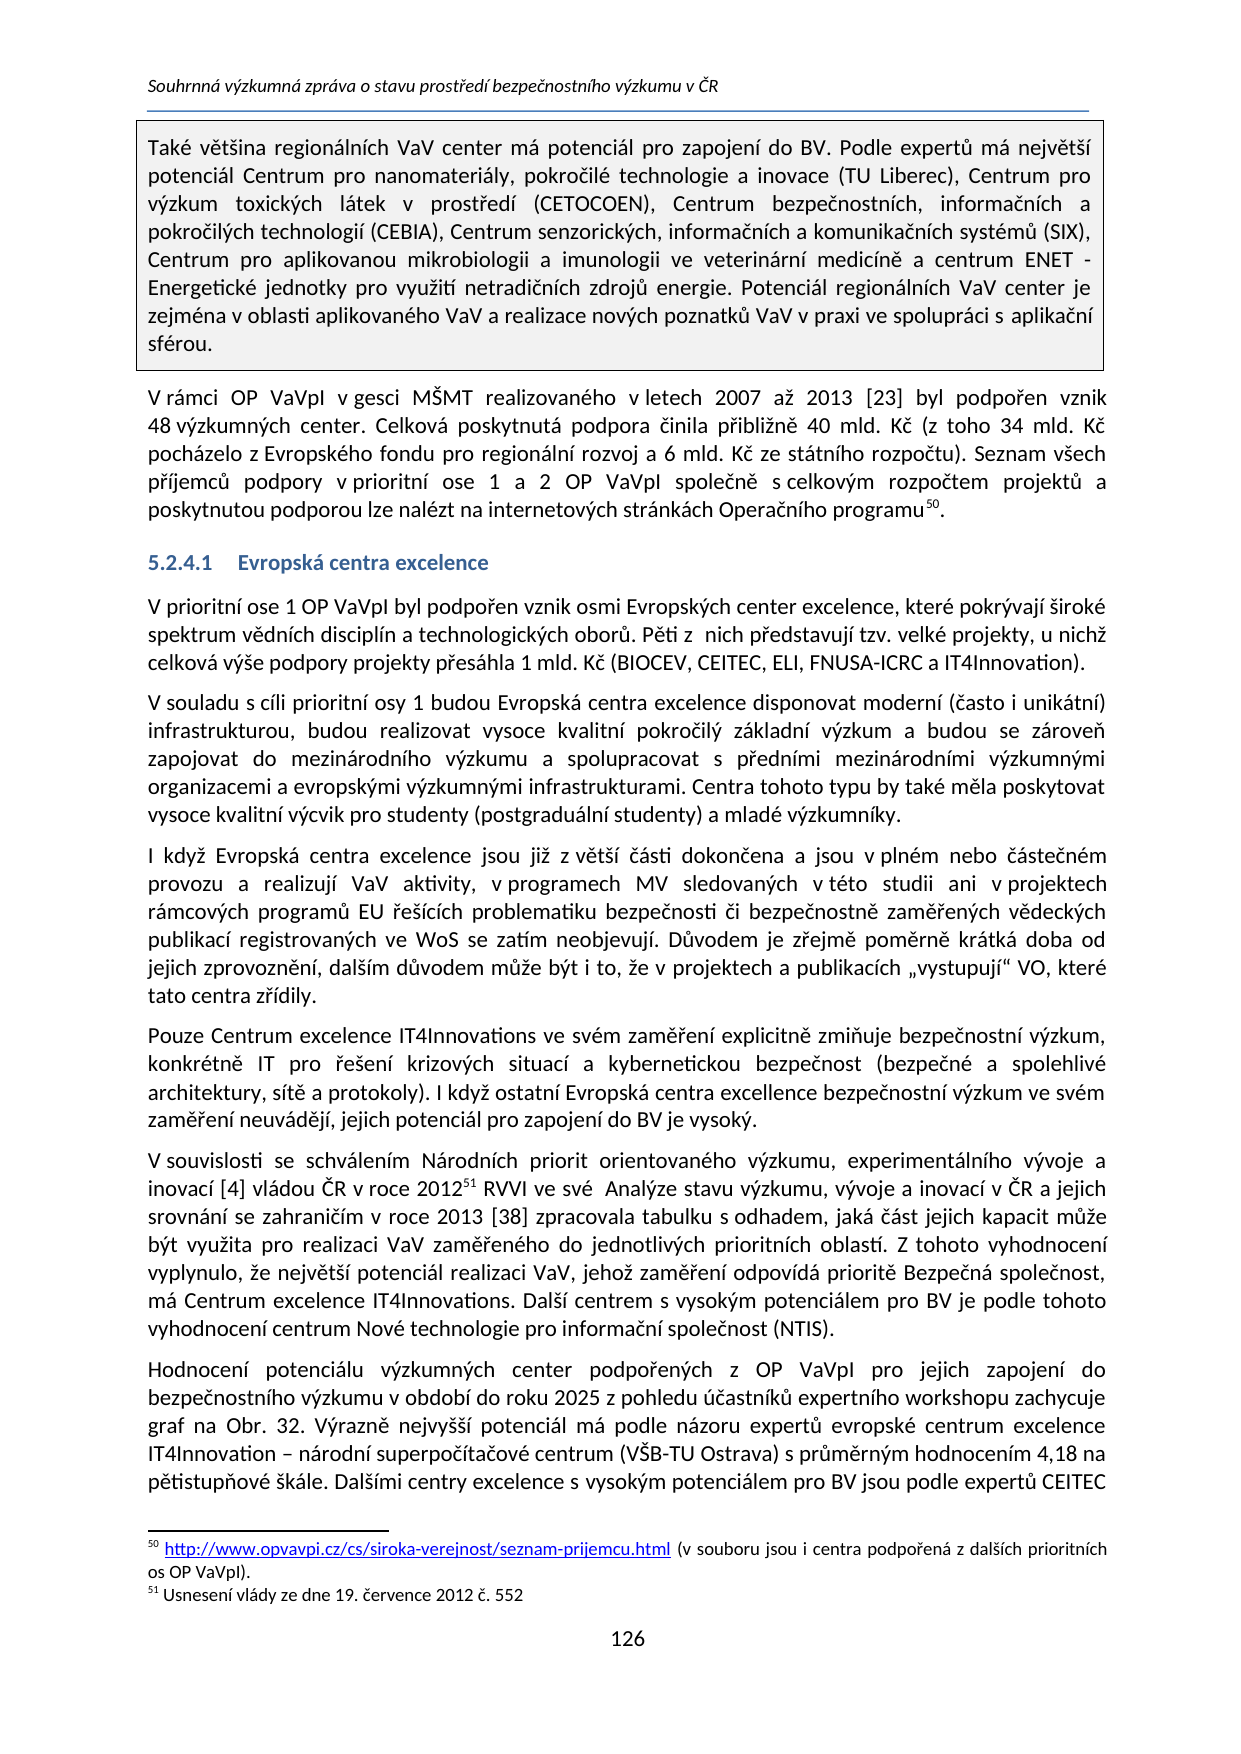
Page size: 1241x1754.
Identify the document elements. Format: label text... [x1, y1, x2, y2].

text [148, 1355, 1107, 1495]
text V prioritní ose 1 OP VaVpI byl podpořen vznik osmi Evropských center excelence, které pokrývají široké spektrum vědních disciplín a technologických oborů. Pěti z nich představují tzv. velké projekty, u nichž celková výše podpory projekty přesáhla 1 mld. Kč (BIOCEV, CEITEC, ELI, FNUSA-ICRC a IT4Innovation). [148, 592, 1107, 676]
text V souladu s cíli prioritní osy 1 budou Evropská centra excelence disponovat moderní (často i unikátní) infrastrukturou, budou realizovat vysoce kvalitní pokročilý základní výzkum a budou se zároveň zapojovat do mezinárodního výzkumu a spolupracovat s předními mezinárodními výzkumnými organizacemi a evropskými výzkumnými infrastrukturami. Centra tohoto typu by také měla poskytovat vysoce kvalitní výcvik pro studenty (postgraduální studenty) a mladé výzkumníky. [148, 688, 1107, 828]
text I když Evropská centra excelence jsou již z větší části dokončena a jsou v plném nebo částečném provozu a realizují VaV aktivity, v programech MV sledovaných v této studii ani v projektech rámcových programů EU řešících problematiku bezpečnosti či bezpečnostně zaměřených vědeckých publikací registrovaných ve WoS se zatím neobjevují. Důvodem je zřejmě poměrně krátká doba od jejich zprovoznění, dalším důvodem může být i to, že v projektech a publikacích „vystupují“ VO, které tato centra zřídily. [148, 841, 1107, 1009]
subtitle Evropská centra excelence [148, 548, 1107, 577]
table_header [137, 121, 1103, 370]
text V souvislosti se schválením Národních priorit orientovaného výzkumu, experimentálního vývoje a inovací [4] vládou ČR v roce 2012 RVVI ve své Analýze stavu výzkumu, vývoje a inovací v ČR a jejich srovnání se zahraničím v roce 2013 [38] zpracovala tabulku s odhadem, jaká část jejich kapacit může být využita pro realizaci VaV zaměřeného do jednotlivých prioritních oblastí. Z tohoto vyhodnocení vyplynulo, že největší potenciál realizaci VaV, jehož zaměření odpovídá prioritě Bezpečná společnost, má Centrum excelence IT4Innovations. Další centrem s vysokým potenciálem pro BV je podle tohoto vyhodnocení centrum Nové technologie pro informační společnost (NTIS). [148, 1146, 1107, 1342]
text Pouze Centrum excelence IT4Innovations ve svém zaměření explicitně zmiňuje bezpečnostní výzkum, konkrétně IT pro řešení krizových situací a kybernetickou bezpečnost (bezpečné a spolehlivé architektury, sítě a protokoly). I když ostatní Evropská centra excellence bezpečnostní výzkum ve svém zaměření neuvádějí, jejich potenciál pro zapojení do BV je vysoký. [148, 1022, 1107, 1134]
text V rámci OP VaVpI v gesci MŠMT realizovaného v letech 2007 až 2013 [23] byl podpořen vznik 48 výzkumných center. Celková poskytnutá podpora činila přibližně 40 mld. Kč (z toho 34 mld. Kč pocházelo z Evropského fondu pro regionální rozvoj a 6 mld. Kč ze státního rozpočtu). Seznam všech příjemců podpory v prioritní ose 1 a 2 OP VaVpI společně s celkovým rozpočtem projektů a poskytnutou podporou lze nalézt na internetových stránkách Operačního programu. [148, 383, 1107, 523]
